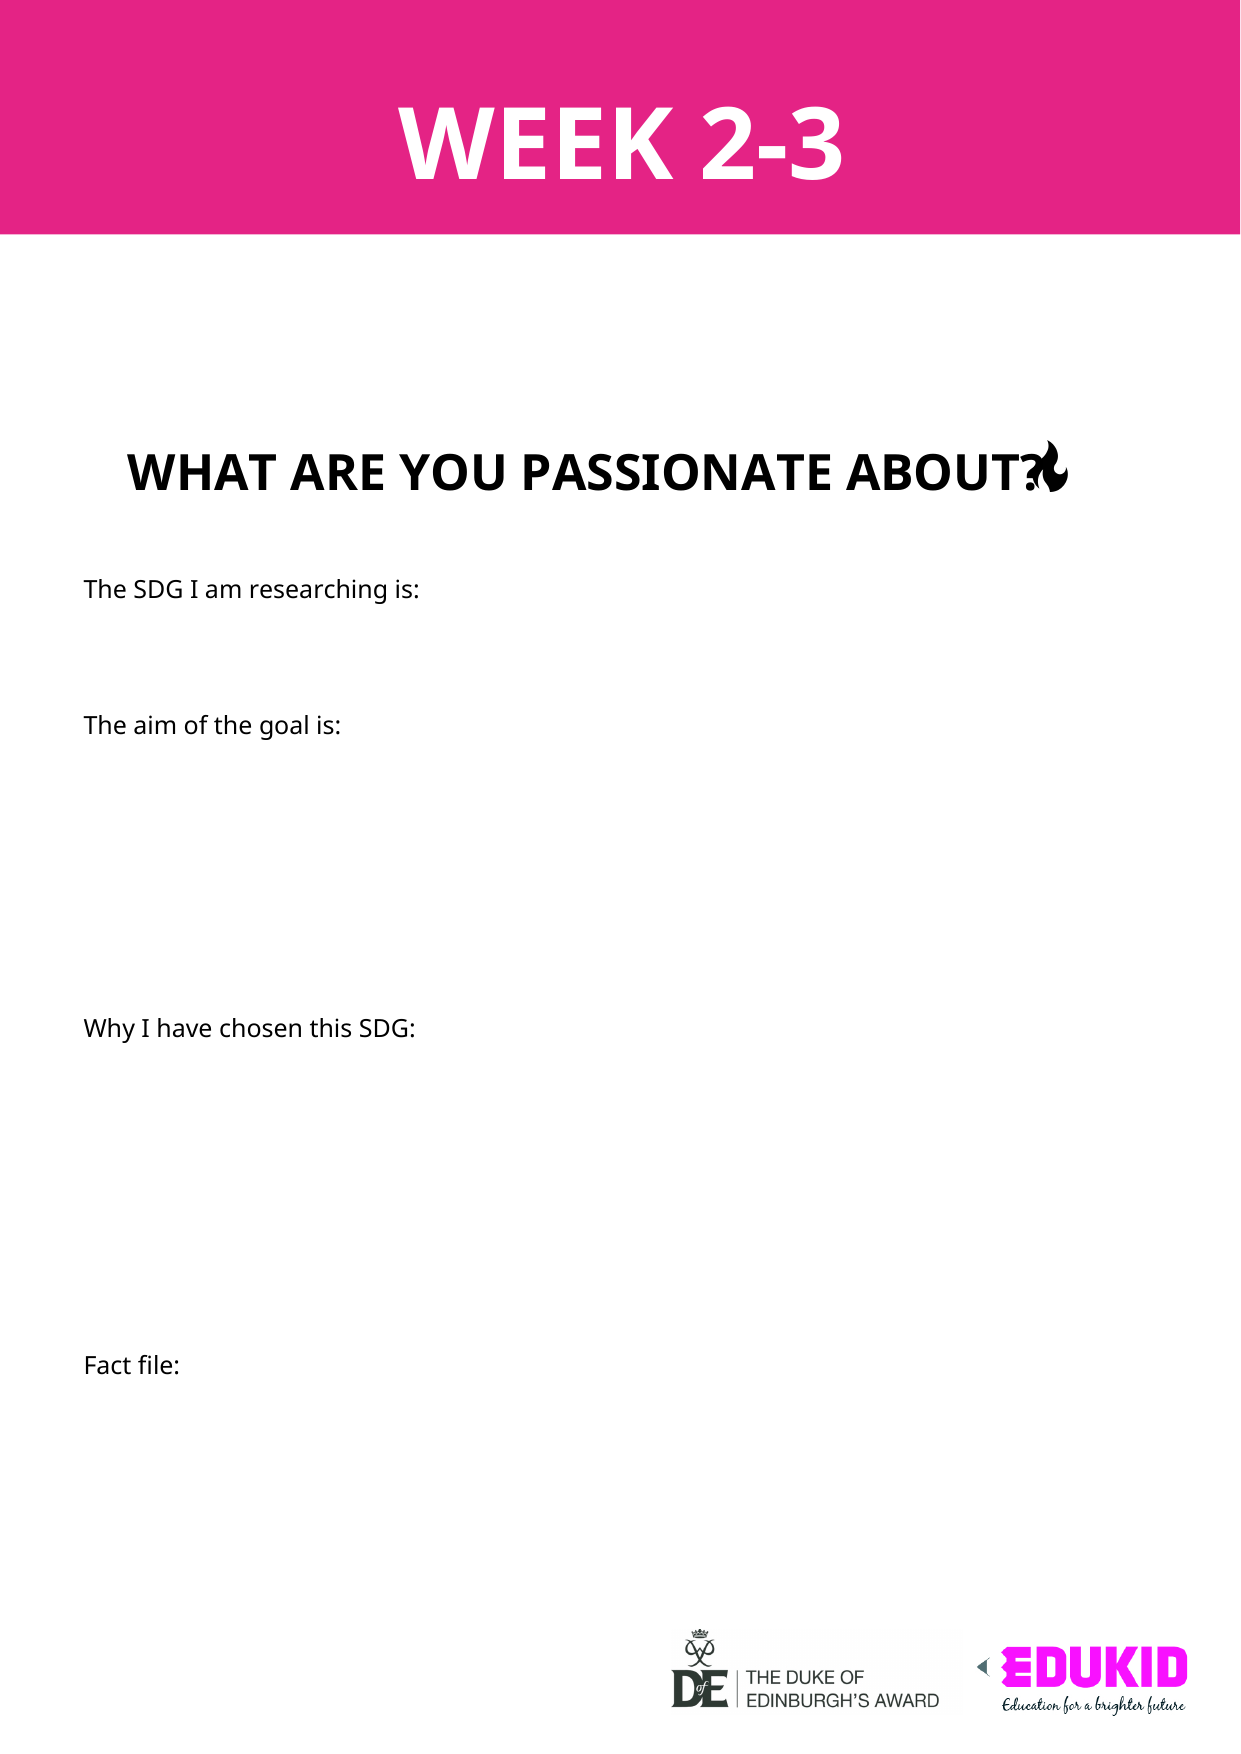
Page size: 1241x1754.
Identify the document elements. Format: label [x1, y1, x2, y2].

picture [970, 1638, 1193, 1718]
picture [671, 1629, 963, 1715]
picture [1021, 437, 1079, 495]
